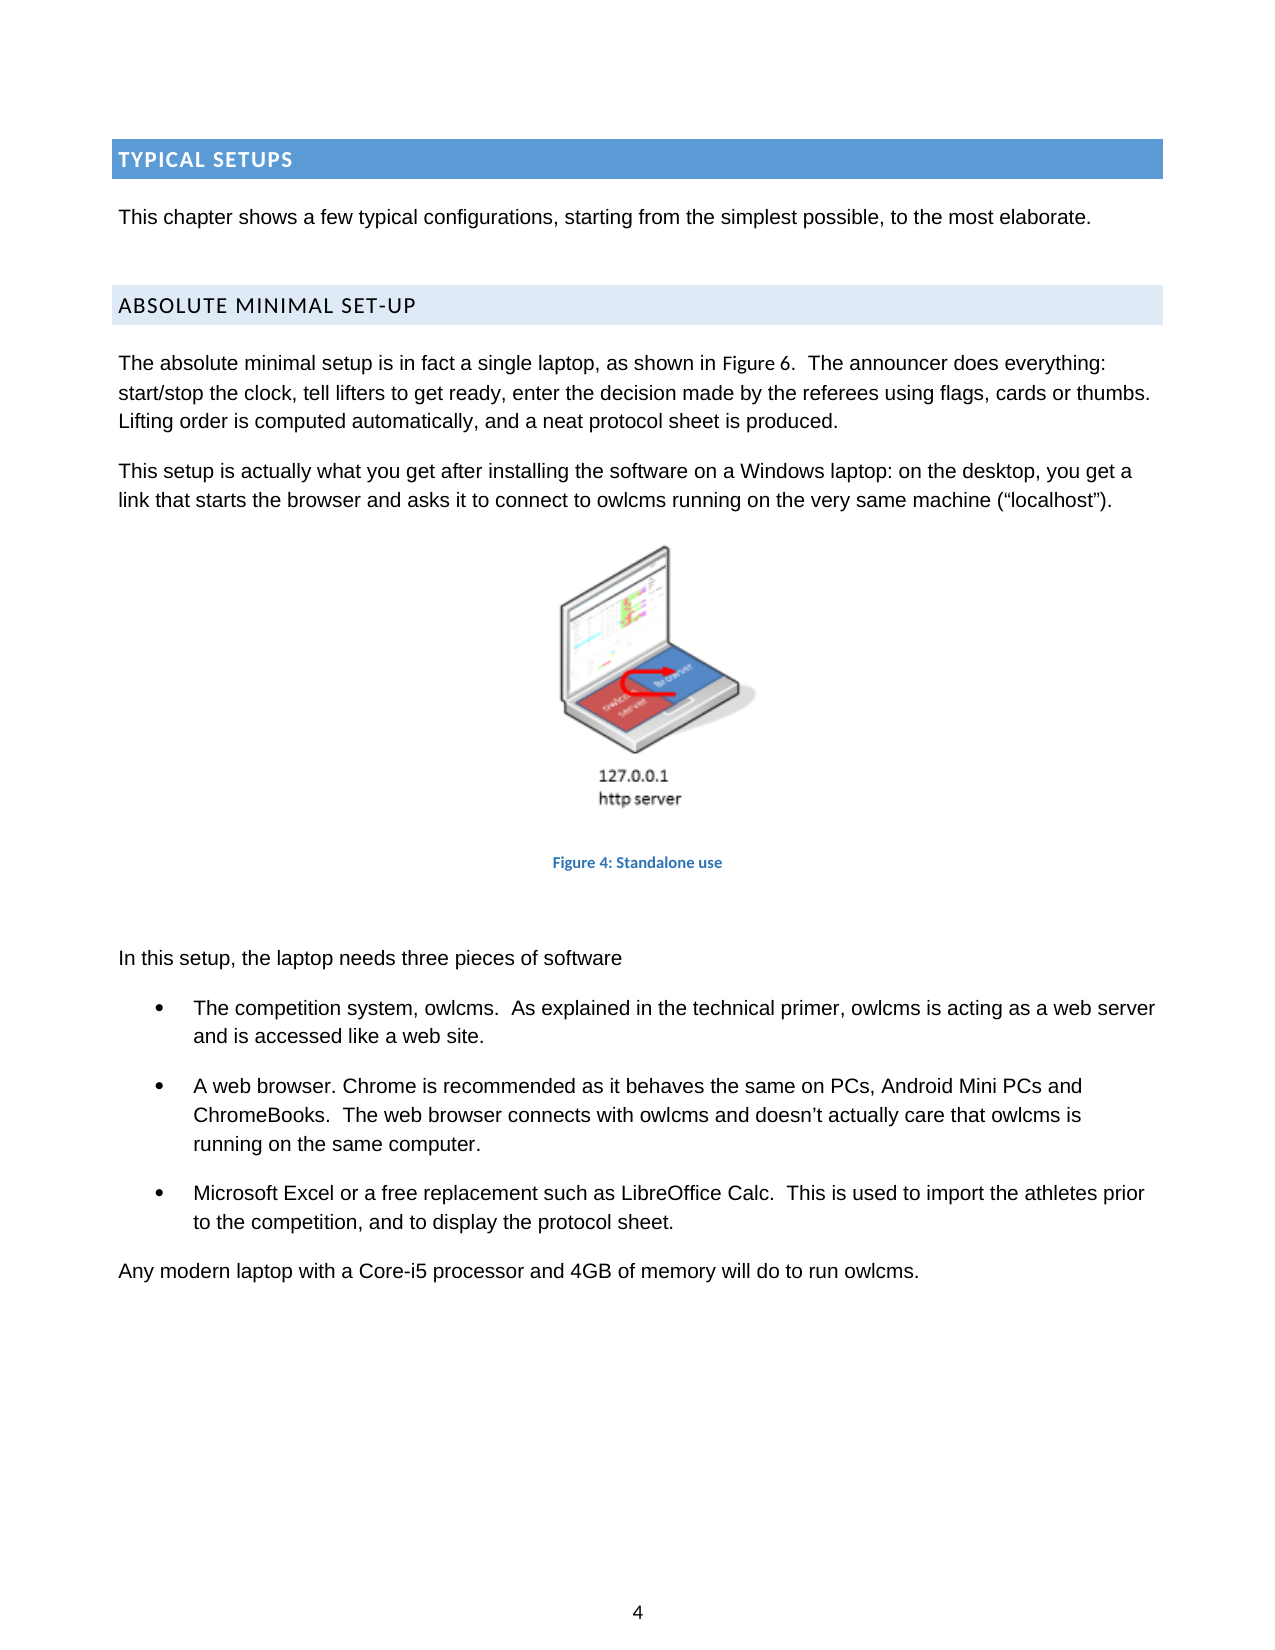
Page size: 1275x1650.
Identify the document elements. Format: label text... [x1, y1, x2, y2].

subtitle Typical Setups [118, 145, 1157, 173]
list A web browser. Chrome is recommended as it behaves the same on PCs, Android Mini PCs and ChromeBooks. The web browser connects with owlcms and doesn’t actually care that owlcms is running on the same computer. [156, 1074, 1157, 1155]
list The competition system, owlcms. As explained in the technical primer, owlcms is acting as a web server and is accessed like a web site. [156, 995, 1157, 1048]
list Microsoft Excel or a free replacement such as LibreOffice Calc. This is used to import the athletes prior to the competition, and to display the protocol sheet. [156, 1181, 1157, 1234]
text Any modern laptop with a Core-i5 processor and 4GB of memory will do to run owlcms. [118, 1259, 1157, 1283]
text The absolute minimal setup is in fact a single laptop, as shown in Figure 6. The announcer does everything: start/stop the clock, tell lifters to get ready, enter the decision made by the referees using flags, cards or thumbs. Lifting order is computed automatically, and a neat protocol sheet is produced. [118, 350, 1157, 433]
text This setup is actually what you get after installing the software on a Windows laptop: on the desktop, you get a link that starts the browser and asks it to connect to owlcms running on the very same machine (“localhost”). [118, 459, 1157, 511]
picture [517, 537, 758, 827]
subtitle Absolute Minimal Set-up [118, 291, 1157, 319]
text In this setup, the laptop needs three pieces of software [118, 946, 1157, 970]
text This chapter shows a few typical configurations, starting from the simplest possible, to the most elaborate. [118, 204, 1157, 259]
